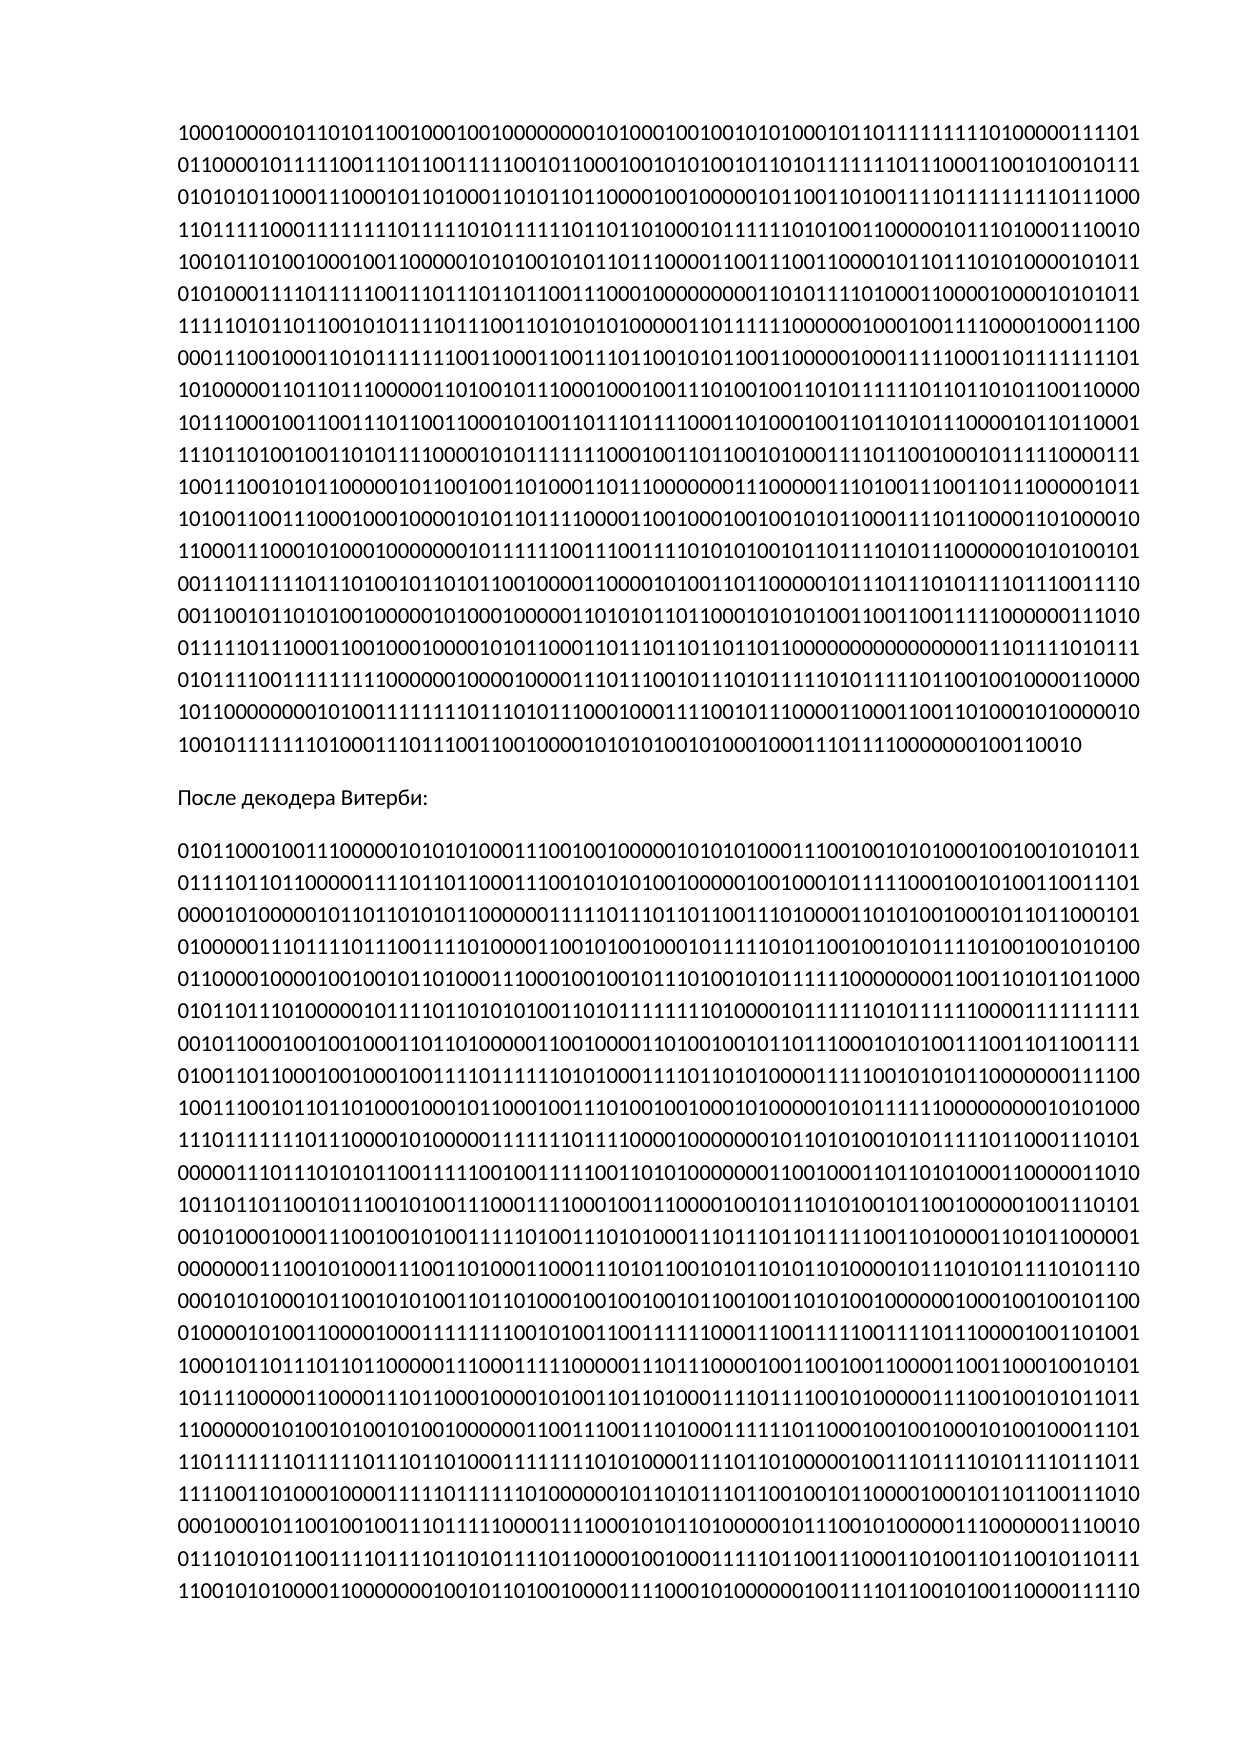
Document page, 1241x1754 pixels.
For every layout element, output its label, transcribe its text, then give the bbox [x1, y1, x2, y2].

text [177, 118, 1152, 758]
text После декодера Витерби: [177, 783, 1152, 811]
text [177, 836, 1152, 1604]
